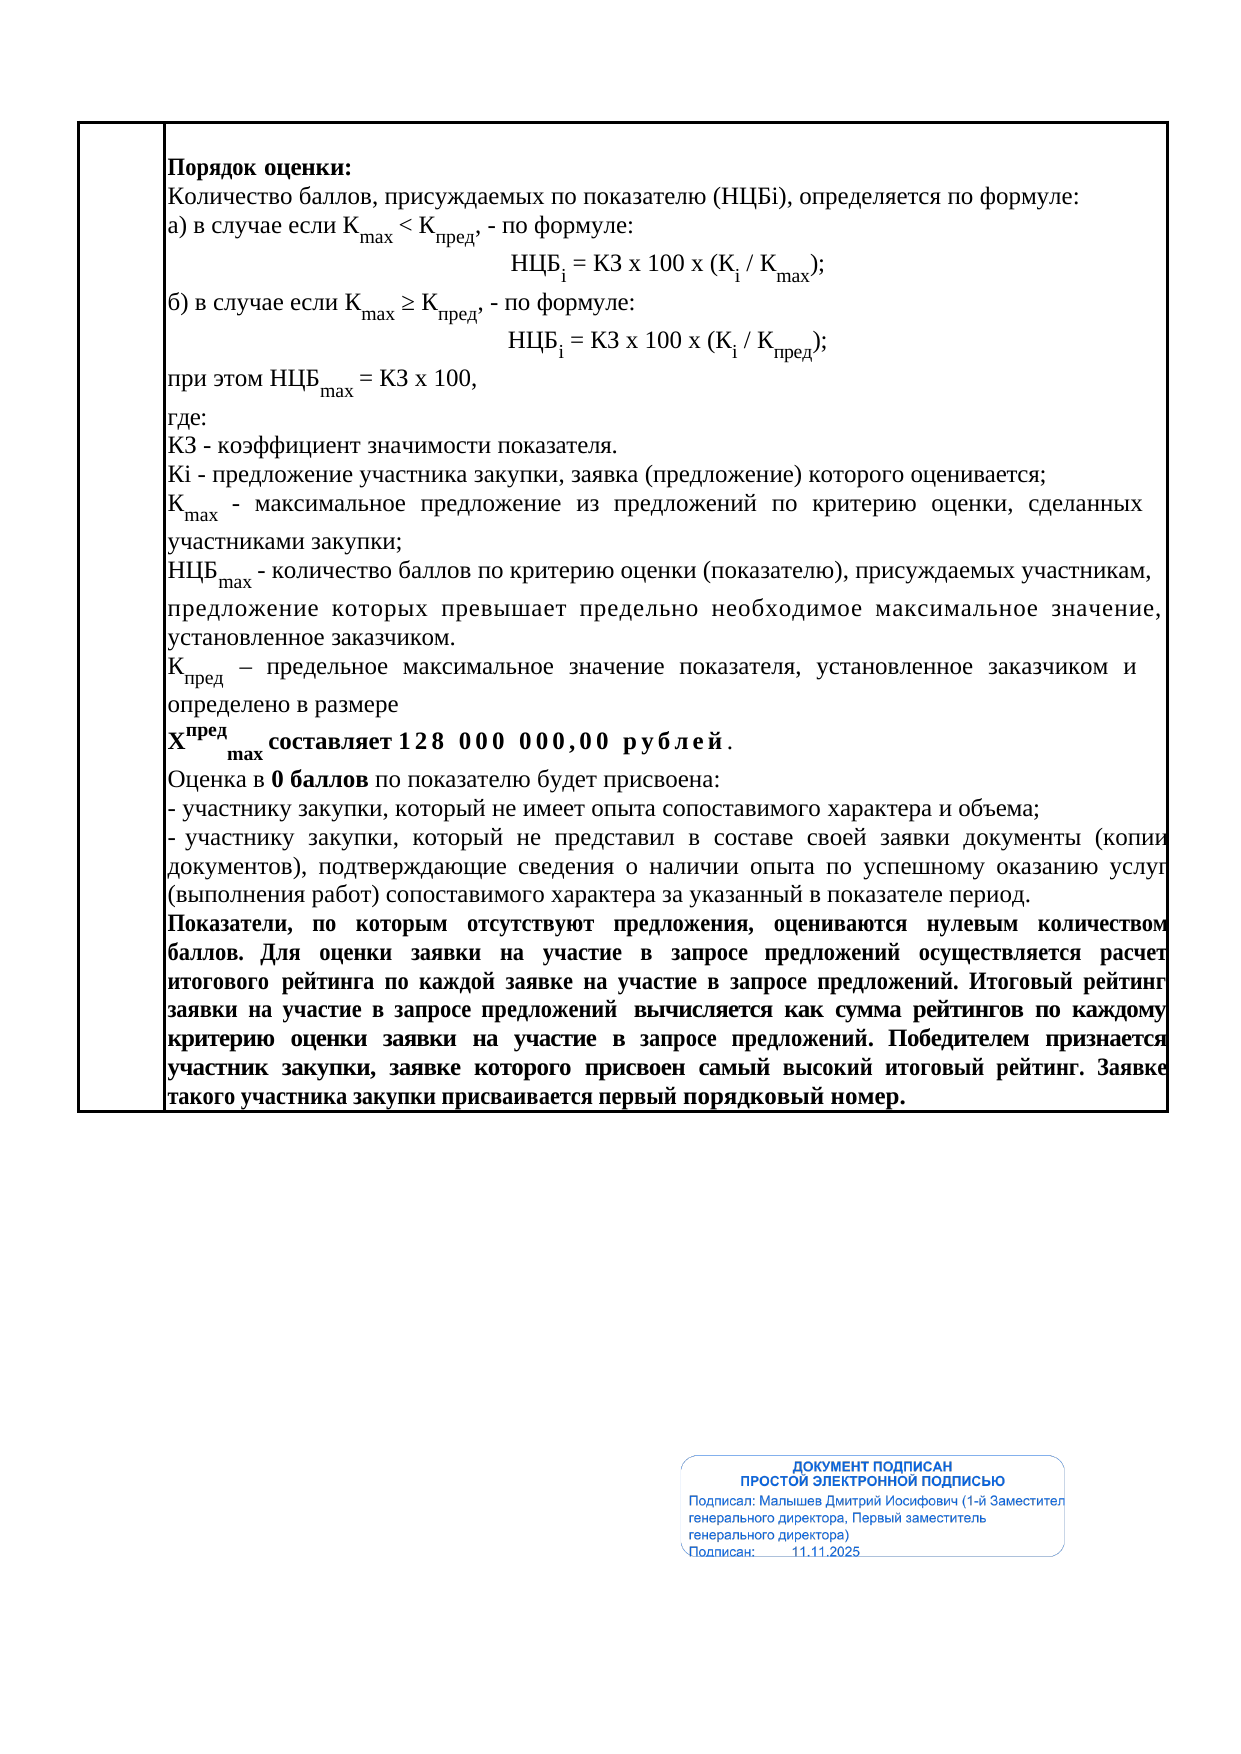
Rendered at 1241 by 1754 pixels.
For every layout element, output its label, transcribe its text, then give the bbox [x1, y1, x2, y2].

table_header [80, 124, 163, 1109]
table_header Порядок оценки: Количество баллов, присуждаемых по показателю (НЦБi), определяется по формуле: а) в случае если Кmax < Кпред, - по формуле: НЦБi = КЗ x 100 x (Кi / Кmax); б) в случае если Кmax ≥ Кпред, - по формуле: НЦБi = КЗ x 100 x (Кi / Кпред); при этом НЦБmax = КЗ x 100, где: КЗ - коэффициент значимости показателя. Кi - предложение участника закупки, заявка (предложение) которого оценивается; Кmax - максимальное предложение из предложений по критерию оценки, сделанных участниками закупки; НЦБmax - количество баллов по критерию оценки (показателю), присуждаемых участникам, предложение которых превышает предельно необходимое максимальное значение, установленное заказчиком. Кпред – предельное максимальное значение показателя, установленное заказчиком и определено в размере Хпредmax составляет 128 000 000,00 рублей. Оценка в 0 баллов по показателю будет присвоена: участнику закупки, который не имеет опыта сопоставимого характера и объема; участнику закупки, который не представил в составе своей заявки документы (копии документов), подтверждающие сведения о наличии опыта по успешному оказанию услуг (выполнения работ) сопоставимого характера за указанный в показателе период. Показатели, по которым отсутствуют предложения, оцениваются нулевым количеством баллов. Для оценки заявки на участие в запросе предложений осуществляется расчет итогового рейтинга по каждой заявке на участие в запросе предложений. Итоговый рейтинг заявки на участие в запросе предложений вычисляется как сумма рейтингов по каждому критерию оценки заявки на участие в запросе предложений. Победителем признается участник закупки, заявке которого присвоен самый высокий итоговый рейтинг. Заявке такого участника закупки присваивается первый порядковый номер. [166, 124, 1166, 1109]
picture [680, 1455, 1065, 1557]
